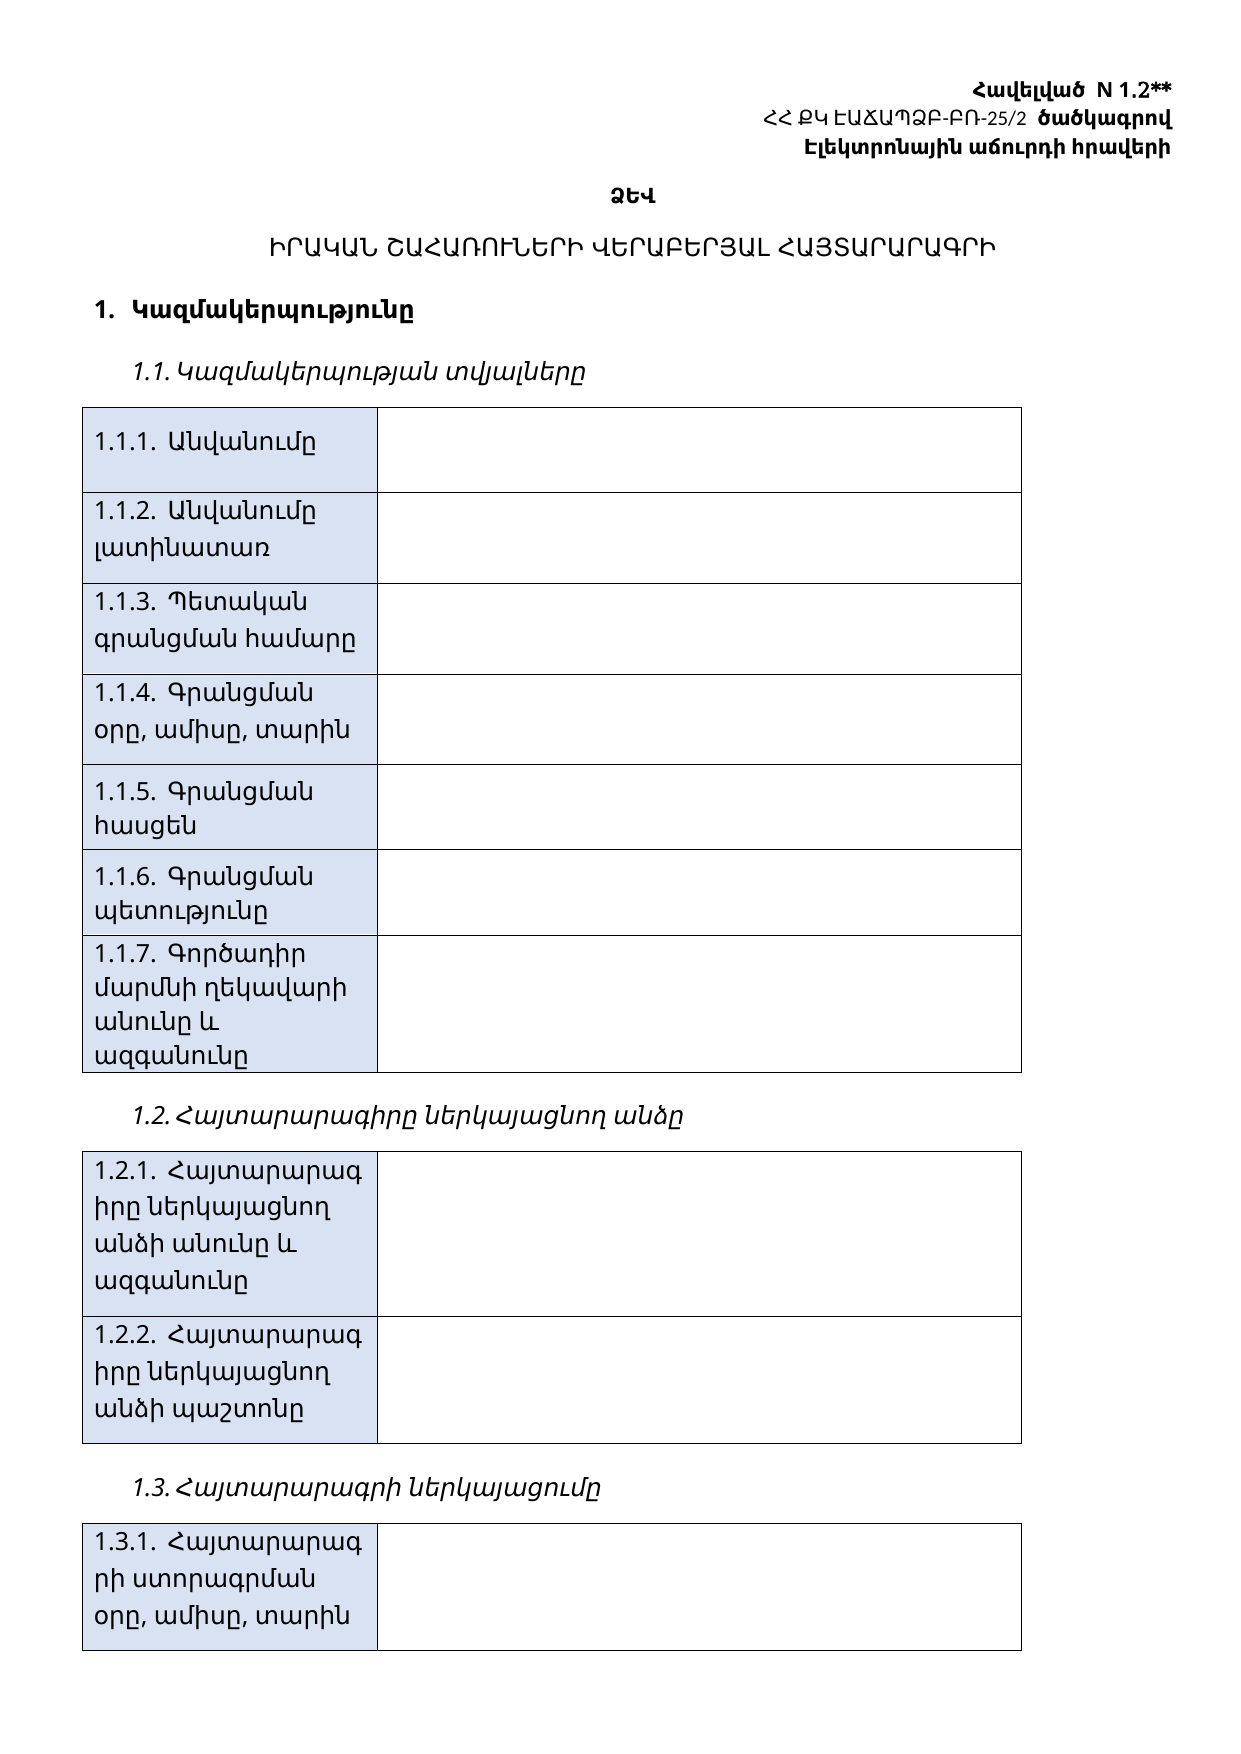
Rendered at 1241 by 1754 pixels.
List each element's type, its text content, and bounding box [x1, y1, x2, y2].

text ՁԵՎ [94, 184, 1171, 209]
table_cell [378, 675, 1021, 764]
table_header [378, 408, 1021, 492]
table_cell [378, 765, 1021, 849]
list Հայտարարագրի ներկայացումը [131, 1469, 1171, 1503]
list Կազմակերպությունը [94, 291, 1171, 326]
table_header [378, 1152, 1021, 1316]
text ԻՐԱԿԱՆ ՇԱՀԱՌՈՒՆԵՐԻ ՎԵՐԱԲԵՐՅԱԼ ՀԱՅՏԱՐԱՐԱԳՐԻ [94, 233, 1171, 262]
table_cell Պետական գրանցման համարը [83, 584, 377, 673]
text Էլեկտրոնային աճուրդի հրավերի [94, 132, 1171, 160]
table_cell [378, 584, 1021, 673]
text Հավելված N 1․2** [94, 75, 1171, 103]
table_cell Գրանցման պետությունը [83, 850, 377, 934]
table_cell Գործադիր մարմնի ղեկավարի անունը և ազգանունը [83, 936, 377, 1072]
table_cell Հայտարարագիրը ներկայացնող անձի պաշտոնը [83, 1317, 377, 1443]
table_header Հայտարարագրի ստորագրման օրը, ամիսը, տարին [83, 1524, 377, 1650]
table_header [378, 1524, 1021, 1650]
table_cell Գրանցման հասցեն [83, 765, 377, 849]
table_cell [378, 1317, 1021, 1443]
list Հայտարարագիրը ներկայացնող անձը [131, 1098, 1171, 1132]
table_header Հայտարարագիրը ներկայացնող անձի անունը և ազգանունը [83, 1152, 377, 1316]
table_cell [378, 850, 1021, 934]
table_header Անվանումը [83, 408, 377, 492]
text ՀՀ ՔԿ ԷԱՃԱՊՁԲ-ԲՌ-25/2 ծածկագրով [94, 103, 1171, 132]
table_cell [378, 493, 1021, 583]
table_cell Անվանումը լատինատառ [83, 493, 377, 583]
table_cell Գրանցման օրը, ամիսը, տարին [83, 675, 377, 764]
list Կազմակերպության տվյալները [131, 353, 1171, 387]
table_cell [378, 936, 1021, 1072]
